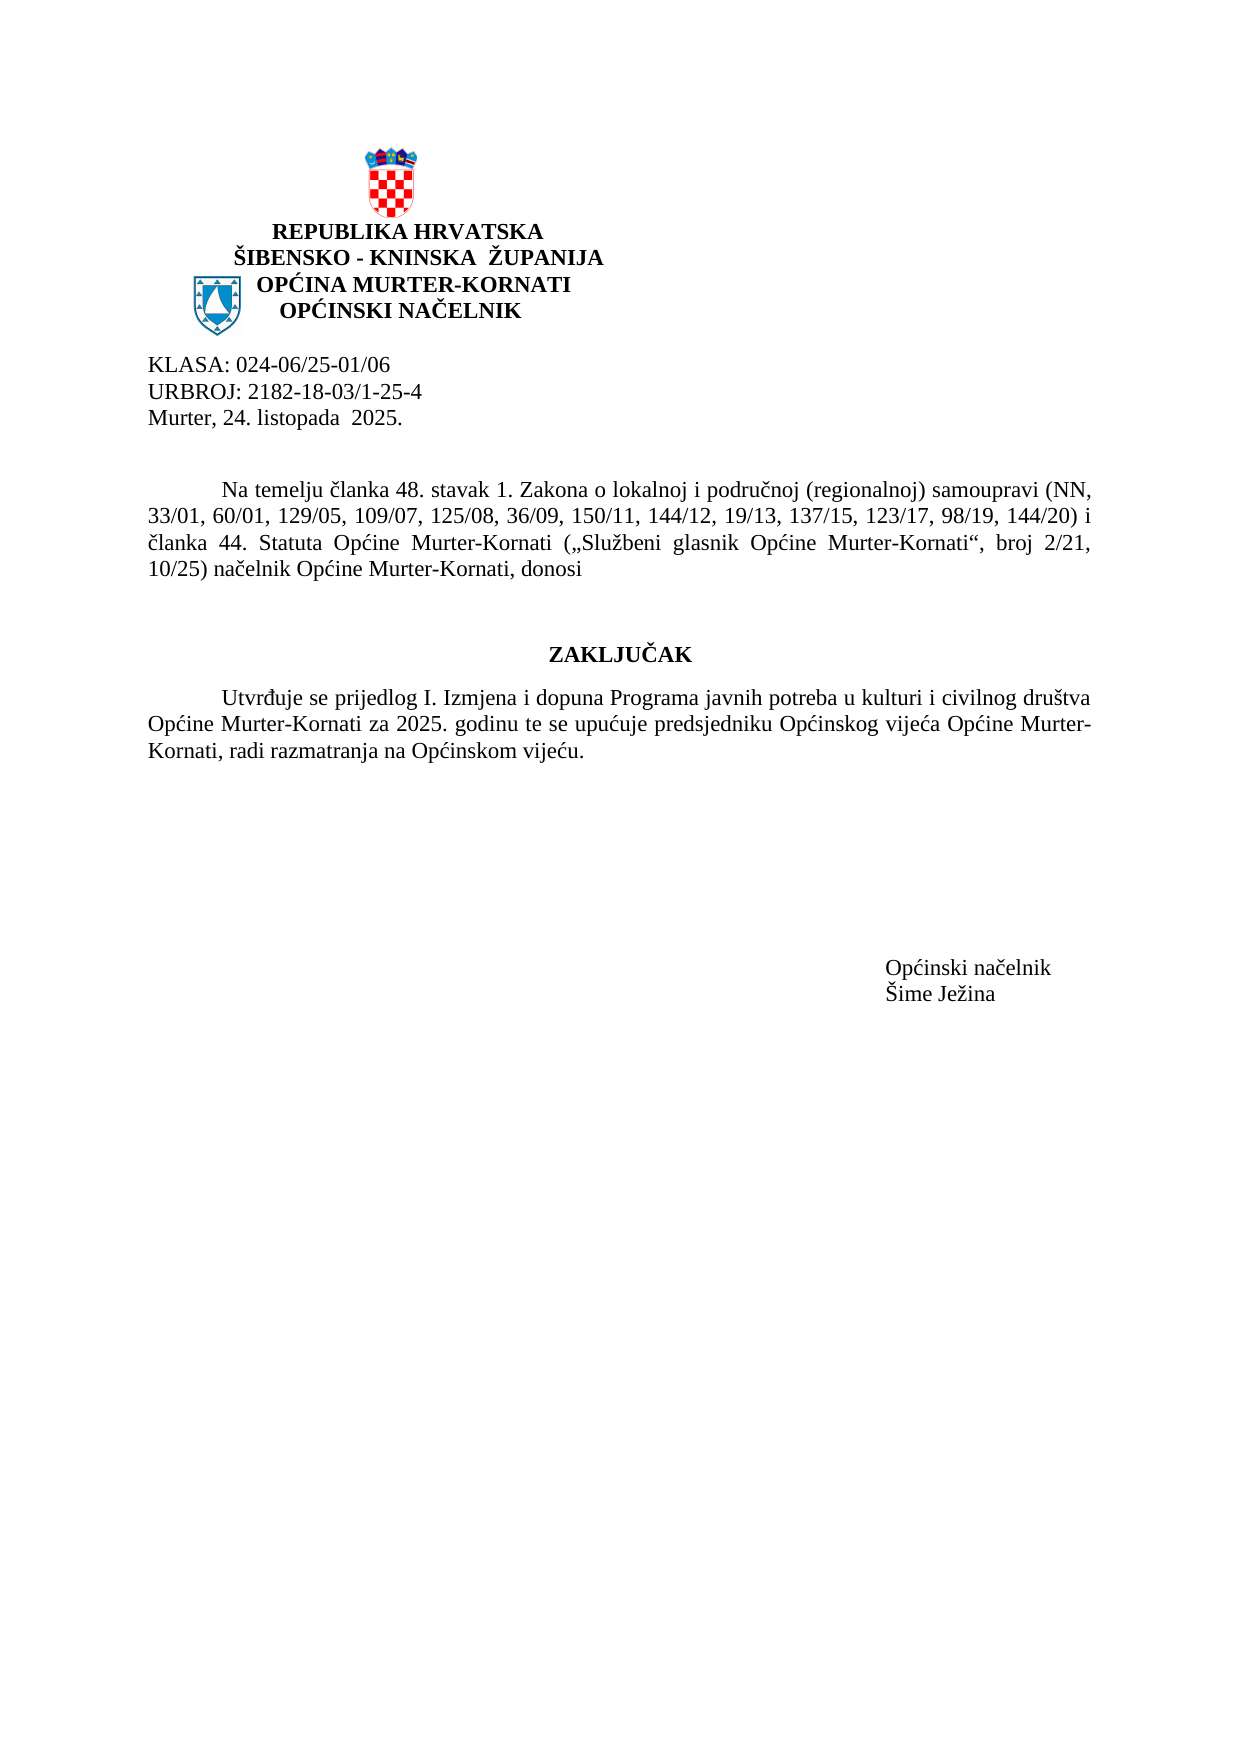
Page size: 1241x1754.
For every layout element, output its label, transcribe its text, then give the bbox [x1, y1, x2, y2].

text URBROJ: 2182-18-03/1-25-4 [148, 378, 1093, 404]
text Šime Ježina [148, 980, 1093, 1006]
text Općinski načelnik [148, 953, 1093, 980]
text ŠIBENSKO - KNINSKA ŽUPANIJA [148, 244, 1093, 271]
text Utvrđuje se prijedlog I. Izmjena i dopuna Programa javnih potreba u kulturi i civilnog društva Općine Murter-Kornati za 2025. godinu te se upućuje predsjedniku Općinskog vijeća Općine Murter-Kornati, radi razmatranja na Općinskom vijeću. [148, 684, 1093, 763]
text Murter, 24. listopada 2025. [148, 404, 1093, 431]
text OPĆINSKI NAČELNIK [148, 297, 1093, 323]
text REPUBLIKA HRVATSKA [148, 218, 1093, 244]
text Na temelju članka 48. stavak 1. Zakona o lokalnoj i područnoj (regionalnoj) samoupravi (NN, 33/01, 60/01, 129/05, 109/07, 125/08, 36/09, 150/11, 144/12, 19/13, 137/15, 123/17, 98/19, 144/20) i članka 44. Statuta Općine Murter-Kornati („Službeni glasnik Općine Murter-Kornati“, broj 2/21, 10/25) načelnik Općine Murter-Kornati, donosi [148, 476, 1093, 581]
text ZAKLJUČAK [148, 641, 1093, 667]
text KLASA: 024-06/25-01/06 [148, 351, 1093, 378]
text OPĆINA MURTER-KORNATI [148, 271, 1093, 297]
picture [364, 147, 418, 218]
